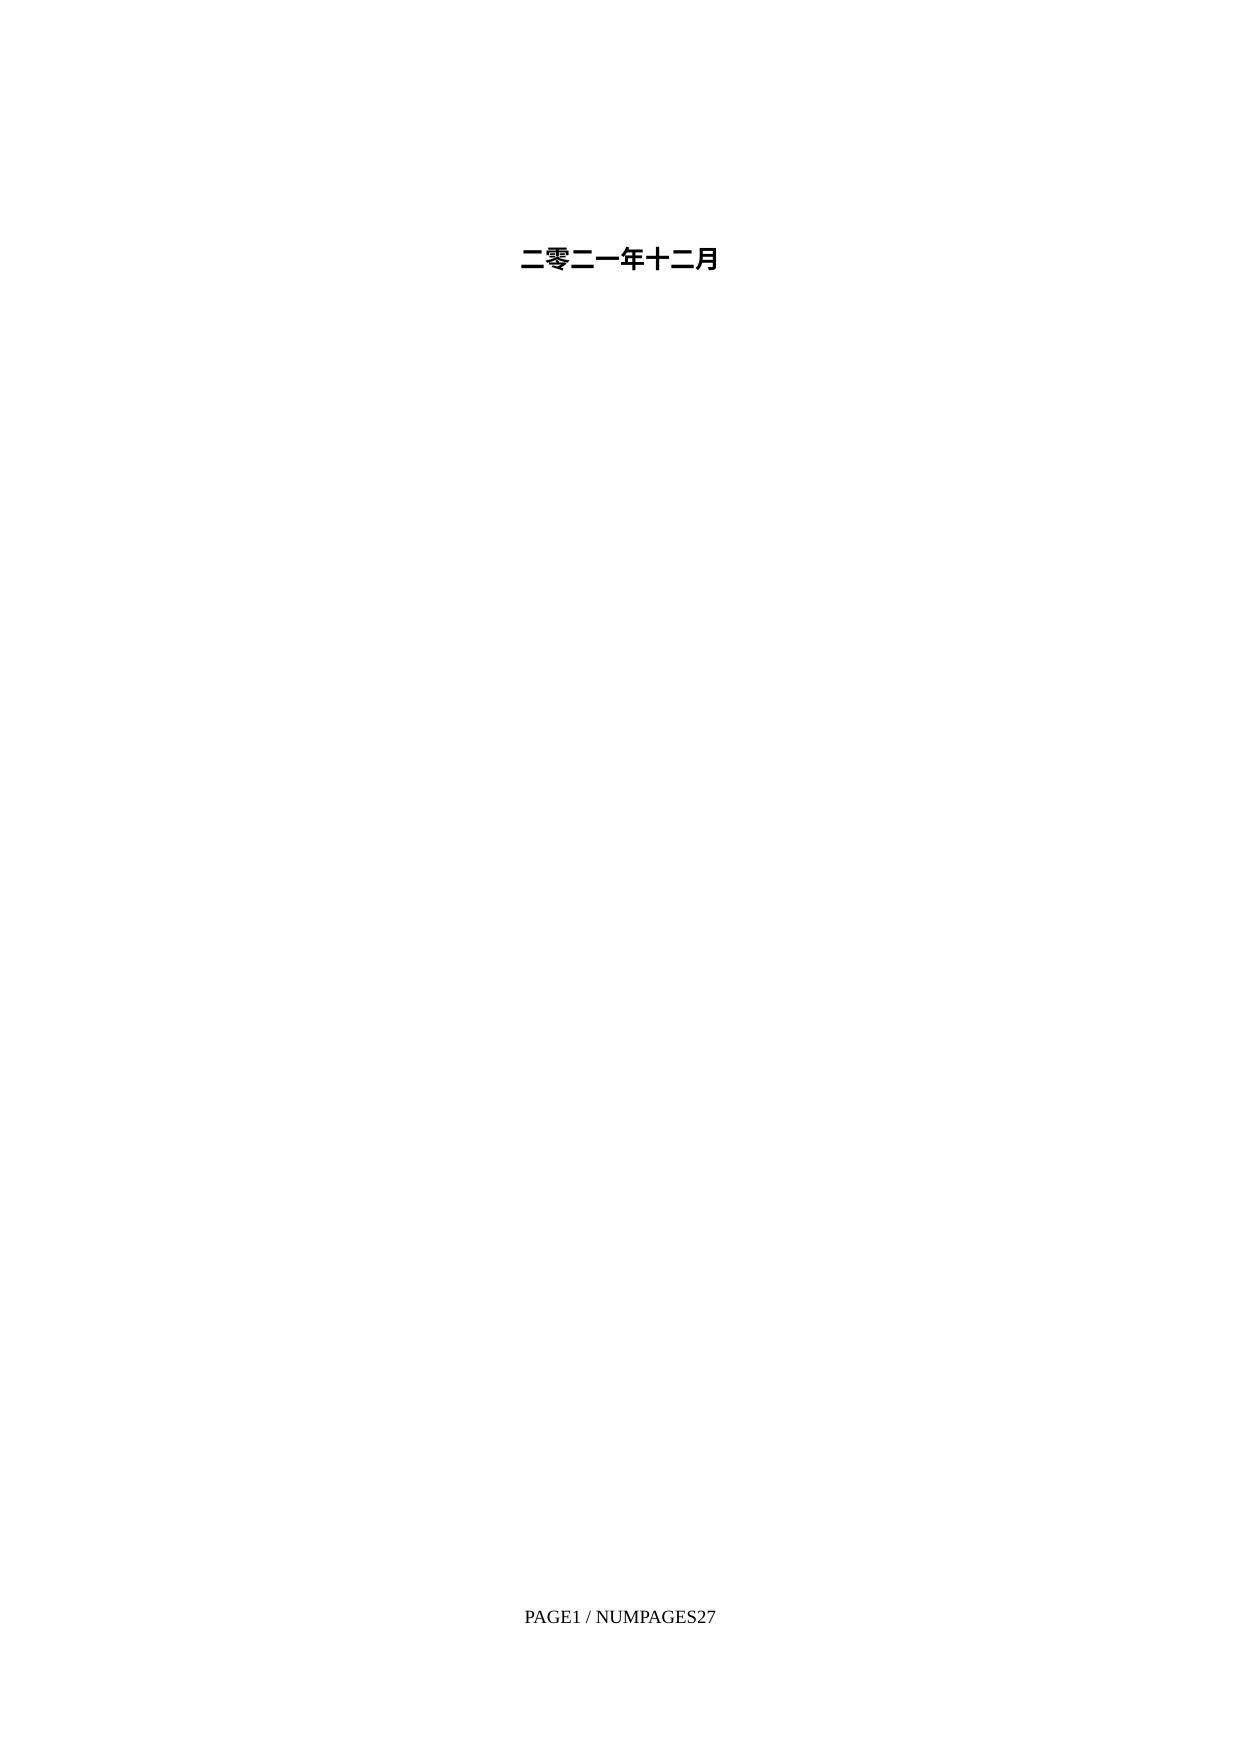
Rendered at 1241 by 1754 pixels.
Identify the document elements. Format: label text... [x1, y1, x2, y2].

text 二零二一年十二月 [187, 225, 1053, 290]
